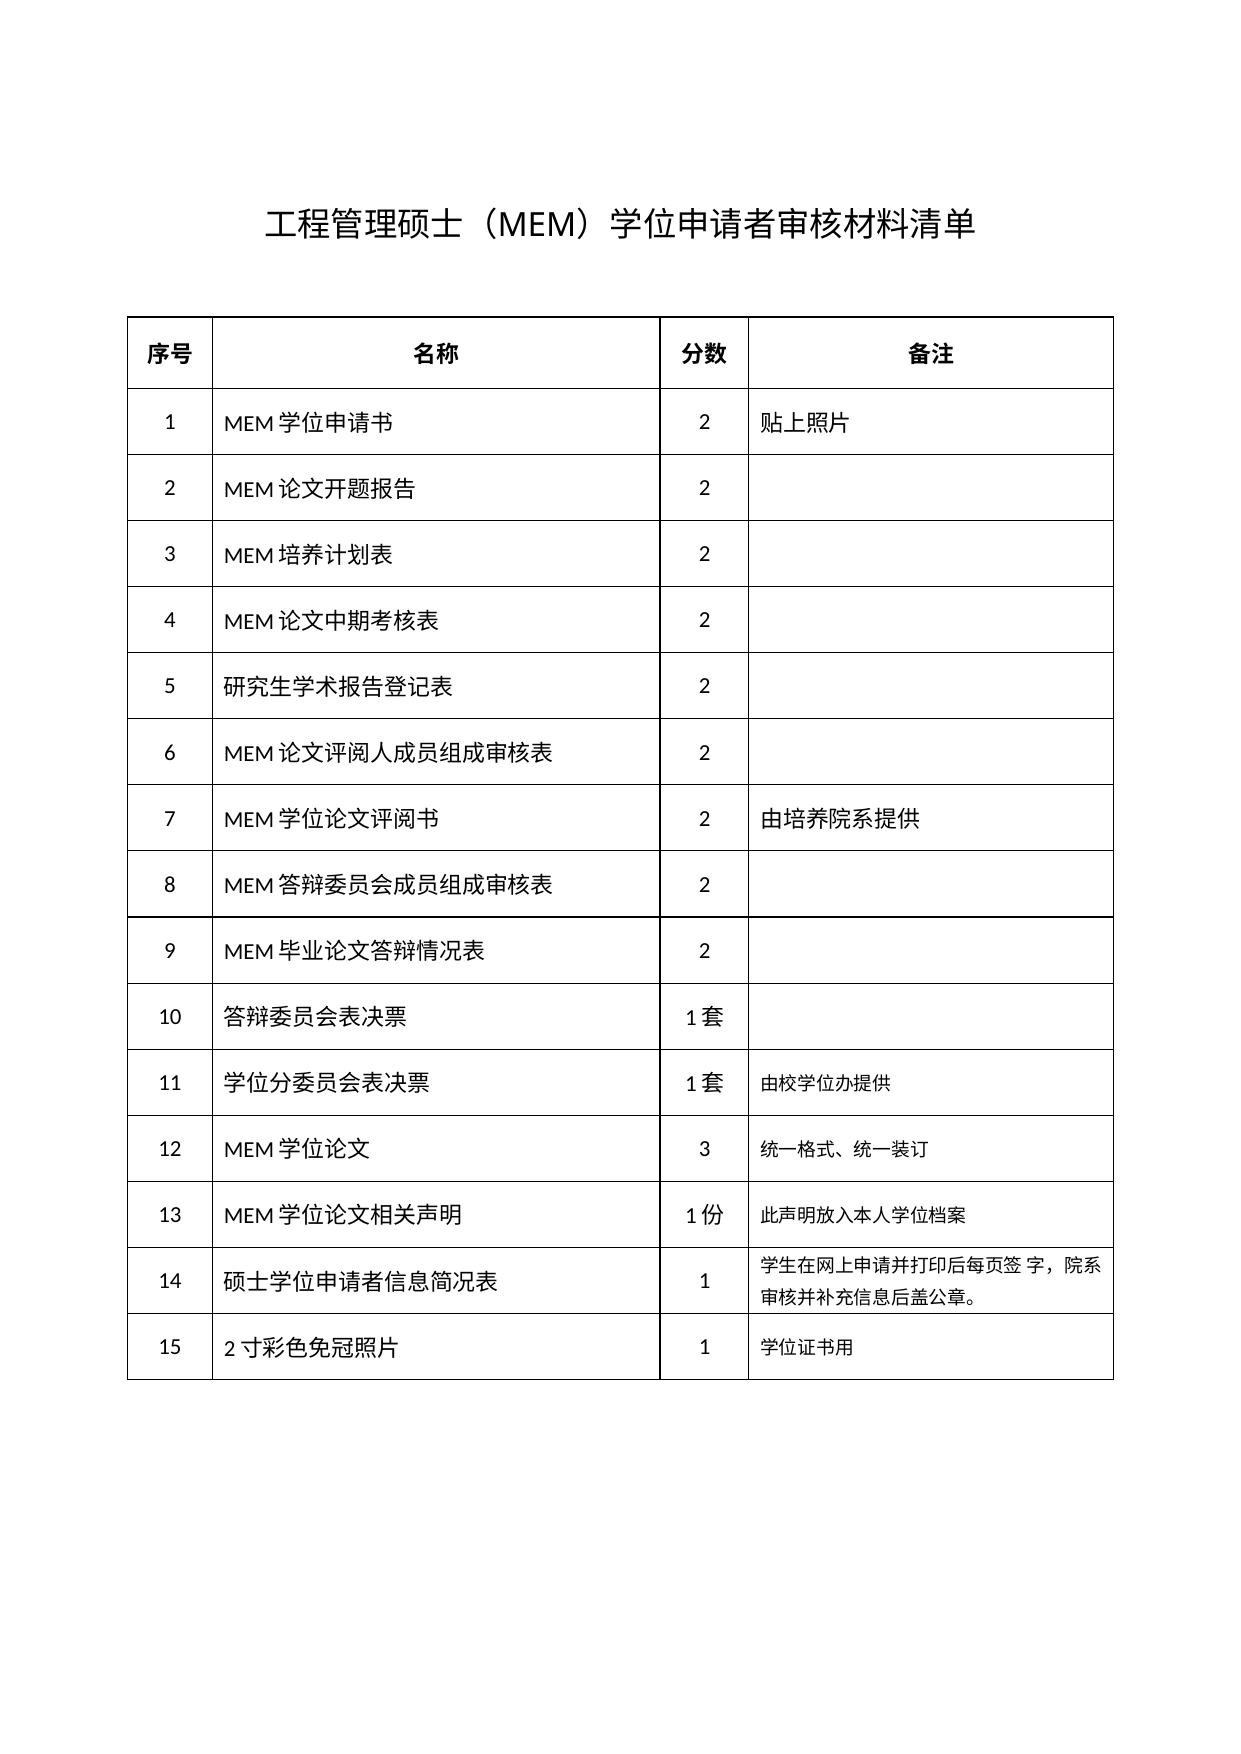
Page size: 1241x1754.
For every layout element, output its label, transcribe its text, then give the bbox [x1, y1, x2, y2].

table_cell [749, 455, 1113, 520]
table_cell 1 [661, 1248, 748, 1313]
table_cell 2 [661, 851, 748, 916]
table_cell MEM论文中期考核表 [213, 587, 659, 652]
table_cell 1套 [661, 1050, 748, 1114]
table_cell 4 [128, 587, 212, 652]
table_cell 1套 [661, 984, 748, 1048]
table_cell 2 [661, 455, 748, 520]
table_cell MEM学位论文评阅书 [213, 785, 659, 850]
table_cell 2 [661, 389, 748, 454]
table_cell 13 [128, 1182, 212, 1247]
table_cell 2 [661, 785, 748, 850]
table_cell [749, 653, 1113, 718]
table_cell MEM答辩委员会成员组成审核表 [213, 851, 659, 916]
table_cell 15 [128, 1314, 212, 1379]
table_cell MEM论文开题报告 [213, 455, 659, 520]
table_cell MEM毕业论文答辩情况表 [213, 918, 659, 982]
table_cell 2 [661, 521, 748, 586]
table_cell [749, 984, 1113, 1048]
table_cell 3 [661, 1116, 748, 1181]
table_cell MEM学位论文相关声明 [213, 1182, 659, 1247]
table_cell 由校学位办提供 [749, 1050, 1113, 1114]
table_cell 2 [661, 653, 748, 718]
table_cell 硕士学位申请者信息简况表 [213, 1248, 659, 1313]
table_cell 1 [128, 389, 212, 454]
table_cell 学生在网上申请并打印后每页签 字，院系审核并补充信息后盖公章。 [749, 1248, 1113, 1313]
table_cell [749, 521, 1113, 586]
table_cell 贴上照片 [749, 389, 1113, 454]
table_cell 学位分委员会表决票 [213, 1050, 659, 1114]
table_header 序号 [128, 318, 212, 388]
table_header 分数 [661, 318, 748, 388]
table_cell 1份 [661, 1182, 748, 1247]
subtitle 工程管理硕士（MEM）学位申请者审核材料清单 [187, 189, 1053, 254]
table_cell 答辩委员会表决票 [213, 984, 659, 1048]
table_cell 3 [128, 521, 212, 586]
table_header 名称 [213, 318, 659, 388]
table_cell 2寸彩色免冠照片 [213, 1314, 659, 1379]
table_cell MEM培养计划表 [213, 521, 659, 586]
table_cell 7 [128, 785, 212, 850]
table_cell [749, 719, 1113, 784]
table_cell 2 [661, 587, 748, 652]
table_cell 9 [128, 918, 212, 982]
table_cell 统一格式、统一装订 [749, 1116, 1113, 1181]
table_cell 8 [128, 851, 212, 916]
table_cell 11 [128, 1050, 212, 1114]
table_cell 1 [661, 1314, 748, 1379]
table_cell 由培养院系提供 [749, 785, 1113, 850]
table_cell 学位证书用 [749, 1314, 1113, 1379]
table_cell 研究生学术报告登记表 [213, 653, 659, 718]
table_cell [749, 918, 1113, 982]
table_cell [749, 587, 1113, 652]
table_cell 10 [128, 984, 212, 1048]
table_cell 6 [128, 719, 212, 784]
table_cell MEM学位论文 [213, 1116, 659, 1181]
table_cell 2 [661, 918, 748, 982]
table_cell 此声明放入本人学位档案 [749, 1182, 1113, 1247]
table_cell MEM论文评阅人成员组成审核表 [213, 719, 659, 784]
table_cell 12 [128, 1116, 212, 1181]
table_cell 2 [128, 455, 212, 520]
table_header 备注 [749, 318, 1113, 388]
table_cell 2 [661, 719, 748, 784]
table_cell 5 [128, 653, 212, 718]
table_cell [749, 851, 1113, 916]
table_cell MEM学位申请书 [213, 389, 659, 454]
table_cell 14 [128, 1248, 212, 1313]
